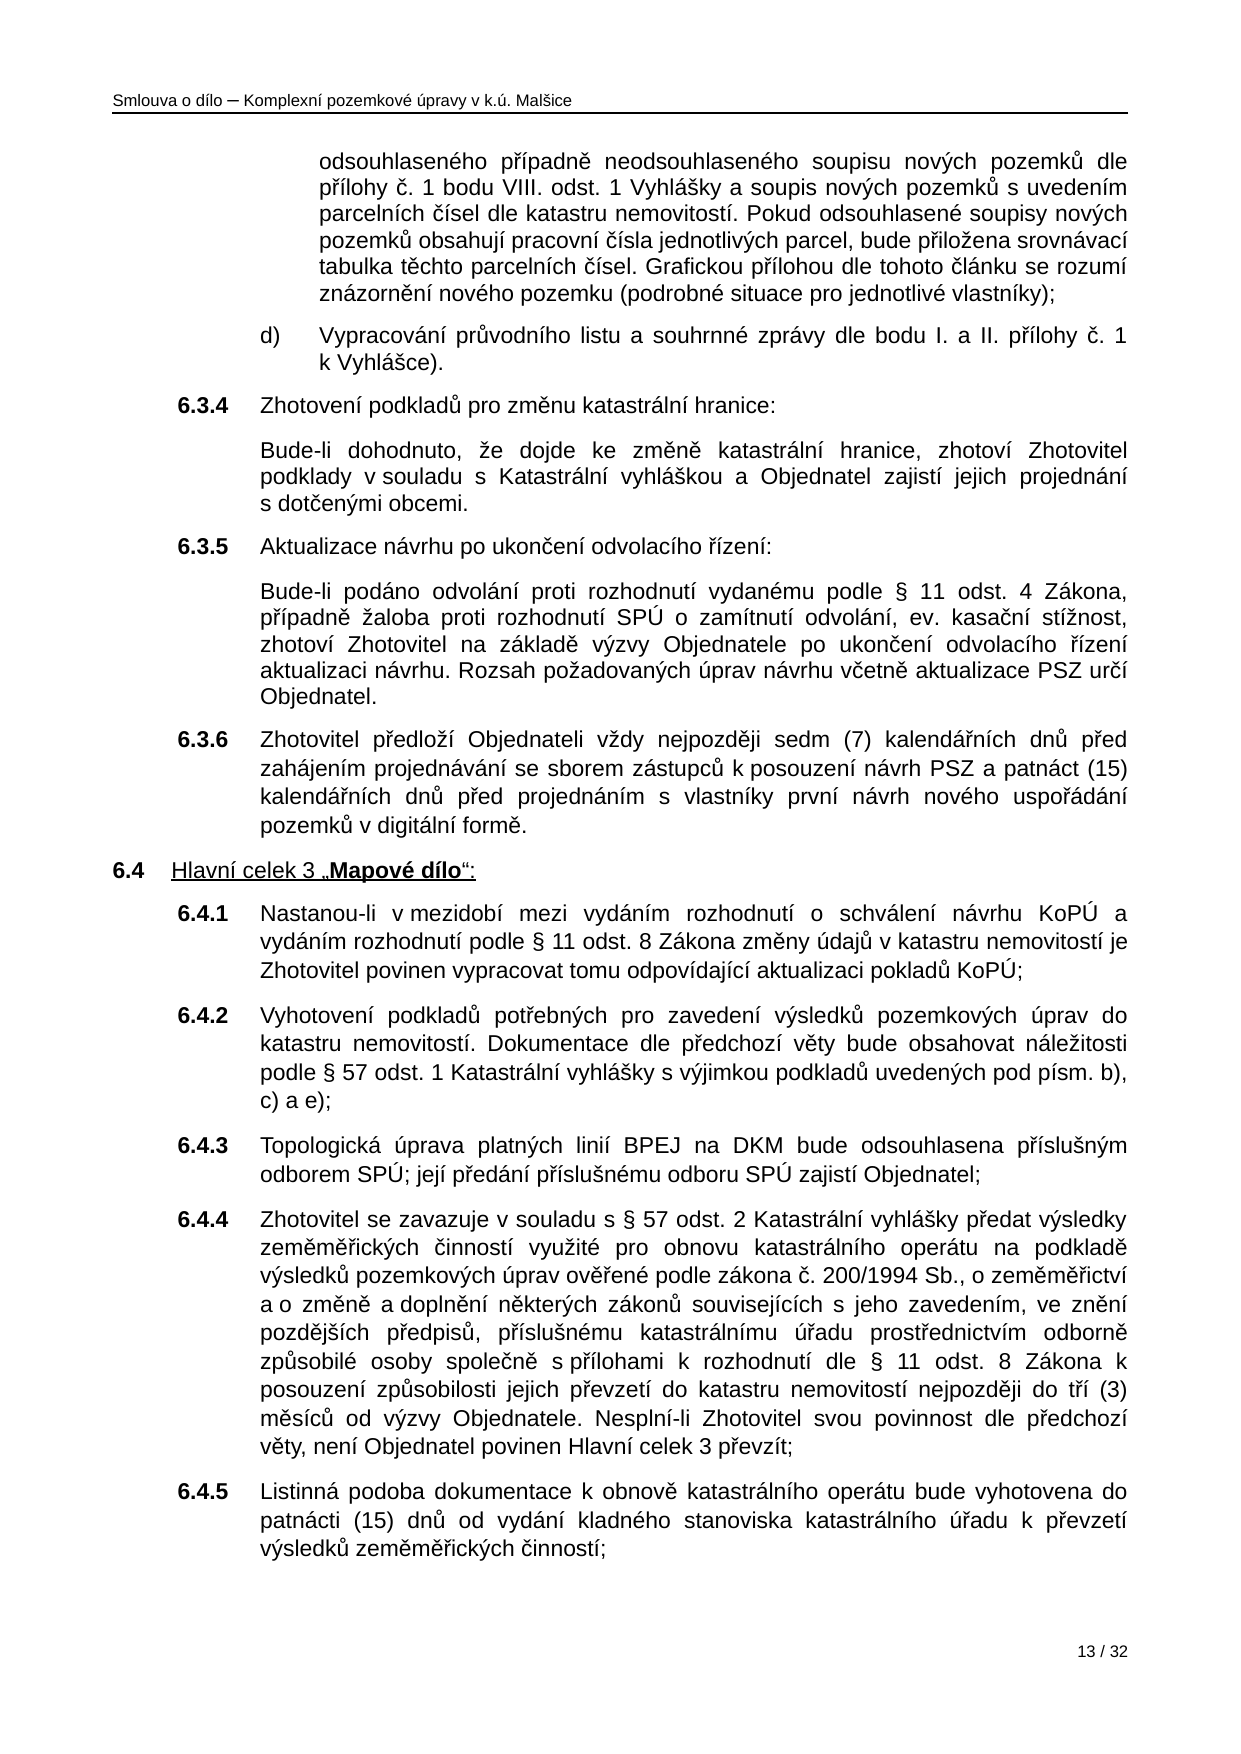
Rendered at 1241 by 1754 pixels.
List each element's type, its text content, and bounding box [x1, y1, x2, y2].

text Zhotovitel předloží Objednateli vždy nejpozději sedm (7) kalendářních dnů před zahájením projednávání se sborem zástupců k posouzení návrh PSZ a patnáct (15) kalendářních dnů před projednáním s vlastníky první návrh nového uspořádání pozemků v digitální formě. [177, 726, 1128, 838]
text Topologická úprava platných linií BPEJ na DKM bude odsouhlasena příslušným odborem SPÚ; její předání příslušnému odboru SPÚ zajistí Objednatel; [177, 1132, 1128, 1187]
text Vyhotovení podkladů potřebných pro zavedení výsledků pozemkových úprav do katastru nemovitostí. Dokumentace dle předchozí věty bude obsahovat náležitosti podle § 57 odst. 1 Katastrální vyhlášky s výjimkou podkladů uvedených pod písm. b), c) a e); [177, 1002, 1128, 1113]
text Zhotovení podkladů pro změnu katastrální hranice: [177, 392, 1128, 418]
text Listinná podoba dokumentace k obnově katastrálního operátu bude vyhotovena do patnácti (15) dnů od vydání kladného stanoviska katastrálního úřadu k převzetí výsledků zeměměřických činností; [177, 1478, 1128, 1561]
text Zhotovitel se zavazuje v souladu s § 57 odst. 2 Katastrální vyhlášky předat výsledky zeměměřických činností využité pro obnovu katastrálního operátu na podkladě výsledků pozemkových úprav ověřené podle zákona č. 200/1994 Sb., o zeměměřictví a o změně a doplnění některých zákonů souvisejících s jeho zavedením, ve znění pozdějších předpisů, příslušnému katastrálnímu úřadu prostřednictvím odborně způsobilé osoby společně s přílohami k rozhodnutí dle § 11 odst. 8 Zákona k posouzení způsobilosti jejich převzetí do katastru nemovitostí nejpozději do tří (3) měsíců od výzvy Objednatele. Nesplní-li Zhotovitel svou povinnost dle předchozí věty, není Objednatel povinen Hlavní celek 3 převzít; [177, 1206, 1128, 1459]
list Vypracování průvodního listu a souhrnné zprávy dle bodu I. a II. přílohy č. 1 k Vyhlášce). [260, 322, 1128, 375]
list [260, 148, 1128, 306]
text Aktualizace návrhu po ukončení odvolacího řízení: [177, 533, 1128, 559]
list Bude-li podáno odvolání proti rozhodnutí vydanému podle § 11 odst. 4 Zákona, případně žaloba proti rozhodnutí SPÚ o zamítnutí odvolání, ev. kasační stížnost, zhotoví Zhotovitel na základě výzvy Objednatele po ukončení odvolacího řízení aktualizaci návrhu. Rozsah požadovaných úprav návrhu včetně aktualizace PSZ určí Objednatel. [260, 578, 1128, 709]
text Hlavní celek 3 „Mapové dílo“: [112, 857, 1128, 883]
list Bude-li dohodnuto, že dojde ke změně katastrální hranice, zhotoví Zhotovitel podklady v souladu s Katastrální vyhláškou a Objednatel zajistí jejich projednání s dotčenými obcemi. [260, 437, 1128, 516]
text Nastanou-li v mezidobí mezi vydáním rozhodnutí o schválení návrhu KoPÚ a vydáním rozhodnutí podle § 11 odst. 8 Zákona změny údajů v katastru nemovitostí je Zhotovitel povinen vypracovat tomu odpovídající aktualizaci pokladů KoPÚ; [177, 900, 1128, 983]
